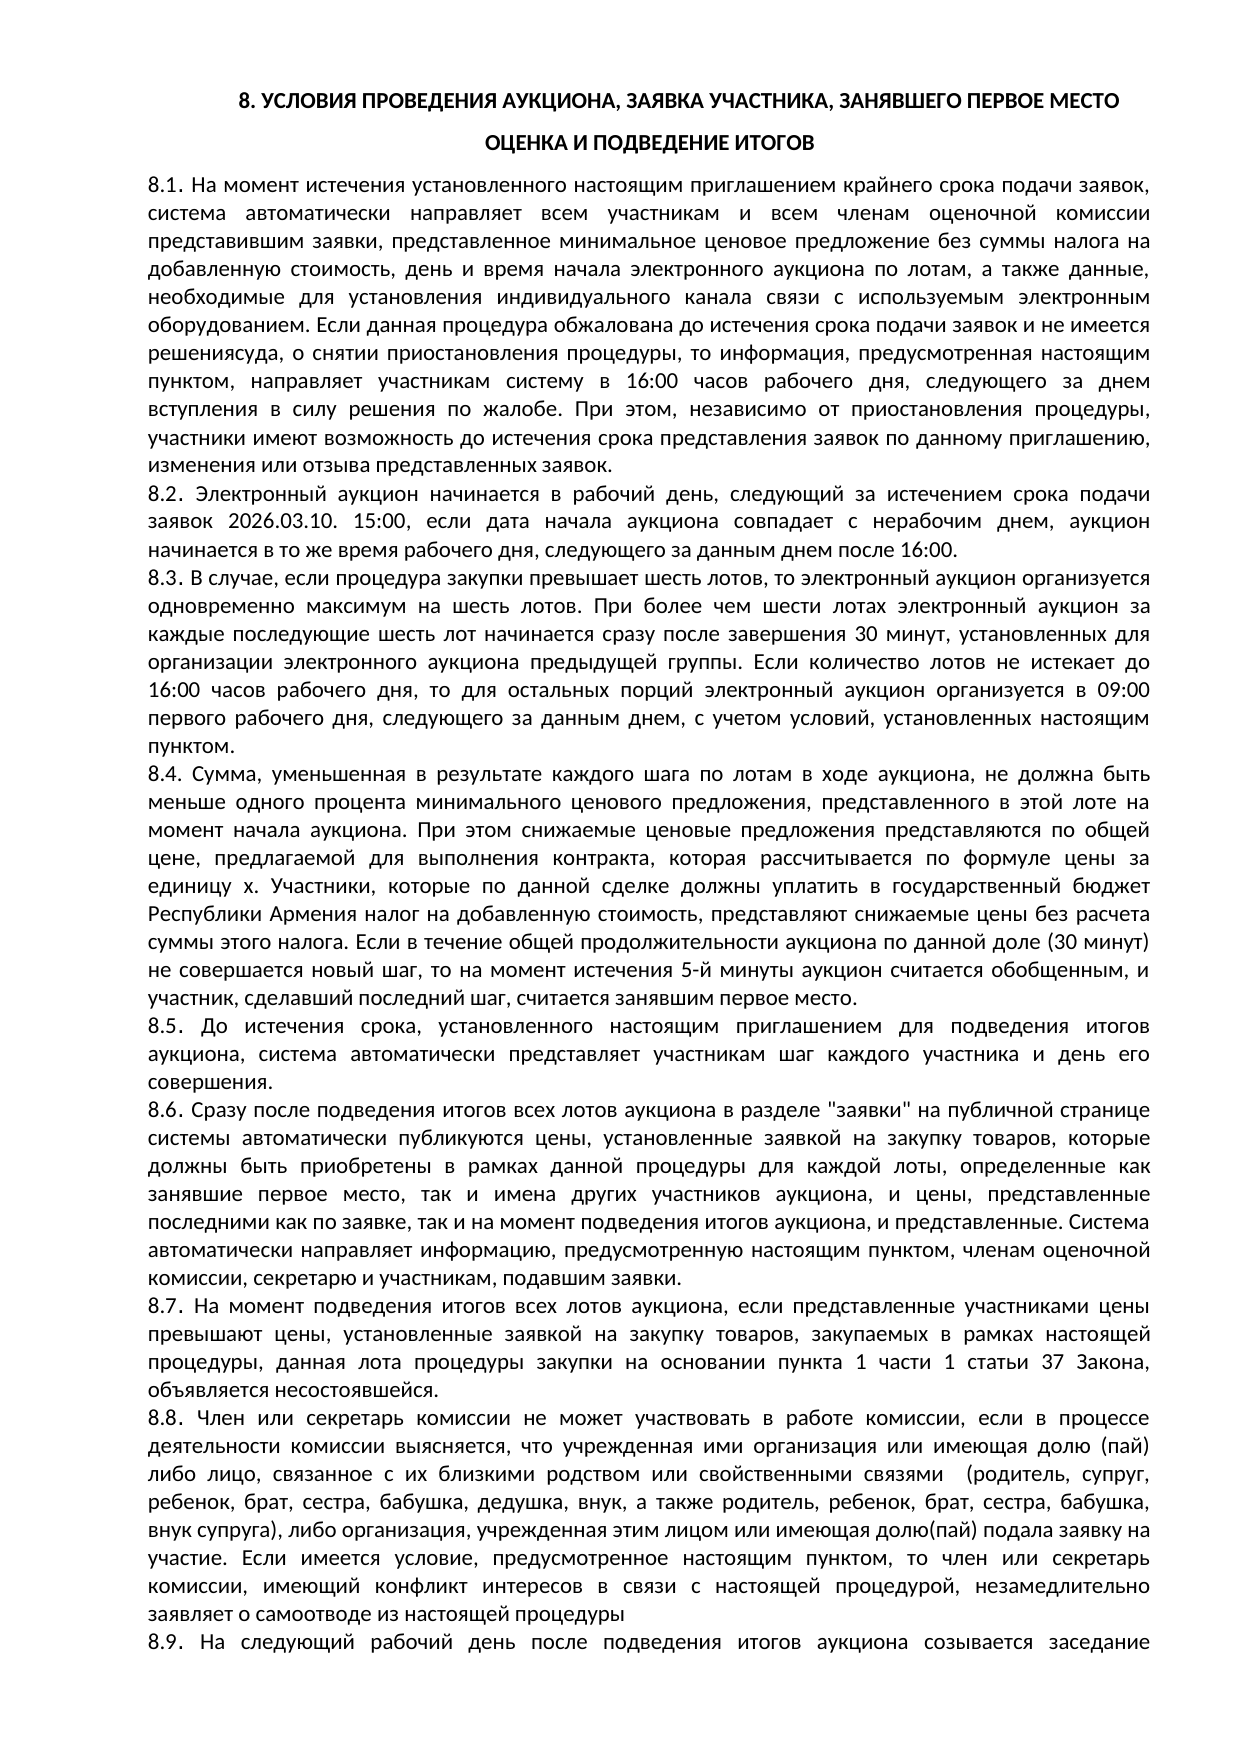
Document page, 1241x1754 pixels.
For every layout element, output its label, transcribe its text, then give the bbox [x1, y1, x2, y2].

text 8.1․ На момент истечения установленного настоящим приглашением крайнего срока подачи заявок, система автоматически направляет всем участникам и всем членам оценочной комиссии представившим заявки, представленное минимальное ценовое предложение без суммы налога на добавленную стоимость, день и время начала электронного аукциона по лотам, а также данные, необходимые для установления индивидуального канала связи с используемым электронным оборудованием. Если данная процедура обжалована до истечения срока подачи заявок и не имеется решениясуда, о снятии приостановления процедуры, то информация, предусмотренная настоящим пунктом, направляет участникам систему в 16:00 часов рабочего дня, следующего за днем вступления в силу решения по жалобе. При этом, независимо от приостановления процедуры, участники имеют возможность до истечения срока представления заявок по данному приглашению, изменения или отзыва представленных заявок. [148, 170, 1152, 479]
text 8.2․ Электронный аукцион начинается в рабочий день, следующий за истечением срока подачи заявок 2026.03.10. 15:00 , если дата начала аукциона совпадает с нерабочим днем, аукцион начинается в то же время рабочего дня, следующего за данным днем после 16:00. [148, 479, 1152, 563]
text 8.7․ На момент подведения итогов всех лотов аукциона, если представленные участниками цены превышают цены, установленные заявкой на закупку товаров, закупаемых в рамках настоящей процедуры, данная лота процедуры закупки на основании пункта 1 части 1 статьи 37 Закона, объявляется несостоявшейся. [148, 1291, 1152, 1403]
text 8. УСЛОВИЯ ПРОВЕДЕНИЯ АУКЦИОНА, ЗАЯВКА УЧАСТНИКА, ЗАНЯВШЕГО ПЕРВОЕ МЕСТО ОЦЕНКА И ПОДВЕДЕНИЕ ИТОГОВ [148, 86, 1152, 156]
text 8.8․ Член или секретарь комиссии не может участвовать в работе комиссии, если в процессе деятельности комиссии выясняется, что учрежденная ими организация или имеющая долю (пай) либо лицо, связанное с их близкими родством или свойственными связями (родитель, супруг, ребенок, брат, сестра, бабушка, дедушка, внук, а также родитель, ребенок, брат, сестра, бабушка, внук супруга), либо организация, учрежденная этим лицом или имеющая долю(пай) подала заявку на участие. Если имеется условие, предусмотренное настоящим пунктом, то член или секретарь комиссии, имеющий конфликт интересов в связи с настоящей процедурой, незамедлительно заявляет о самоотводе из настоящей процедуры [148, 1403, 1152, 1627]
text 8.5․ До истечения срока, установленного настоящим приглашением для подведения итогов аукциона, система автоматически представляет участникам шаг каждого участника и день его совершения. [148, 1011, 1152, 1095]
text 8.6․ Сразу после подведения итогов всех лотов аукциона в разделе "заявки" на публичной странице системы автоматически публикуются цены, установленные заявкой на закупку товаров, которые должны быть приобретены в рамках данной процедуры для каждой лоты, определенные как занявшие первое место, так и имена других участников аукциона, и цены, представленные последними как по заявке, так и на момент подведения итогов аукциона, и представленные. Система автоматически направляет информацию, предусмотренную настоящим пунктом, членам оценочной комиссии, секретарю и участникам, подавшим заявки. [148, 1095, 1152, 1291]
text 8.3․ В случае, если процедура закупки превышает шесть лотов, то электронный аукцион организуется одновременно максимум на шесть лотов. При более чем шести лотах электронный аукцион за каждые последующие шесть лот начинается сразу после завершения 30 минут, установленных для организации электронного аукциона предыдущей группы. Если количество лотов не истекает до 16:00 часов рабочего дня, то для остальных порций электронный аукцион организуется в 09:00 первого рабочего дня, следующего за данным днем, с учетом условий, установленных настоящим пунктом. [148, 563, 1152, 759]
text 8.4. Сумма, уменьшенная в результате каждого шага по лотам в ходе аукциона, не должна быть меньше одного процента минимального ценового предложения, представленного в этой лоте на момент начала аукциона. При этом снижаемые ценовые предложения представляются по общей цене, предлагаемой для выполнения контракта, которая рассчитывается по формуле цены за единицу x. Участники, которые по данной сделке должны уплатить в государственный бюджет Республики Армения налог на добавленную стоимость, представляют снижаемые цены без расчета суммы этого налога. Если в течение общей продолжительности аукциона по данной доле (30 минут) не совершается новый шаг, то на момент истечения 5-й минуты аукцион считается обобщенным, и участник, сделавший последний шаг, считается занявшим первое место. [148, 759, 1152, 1011]
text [148, 1627, 1152, 1656]
